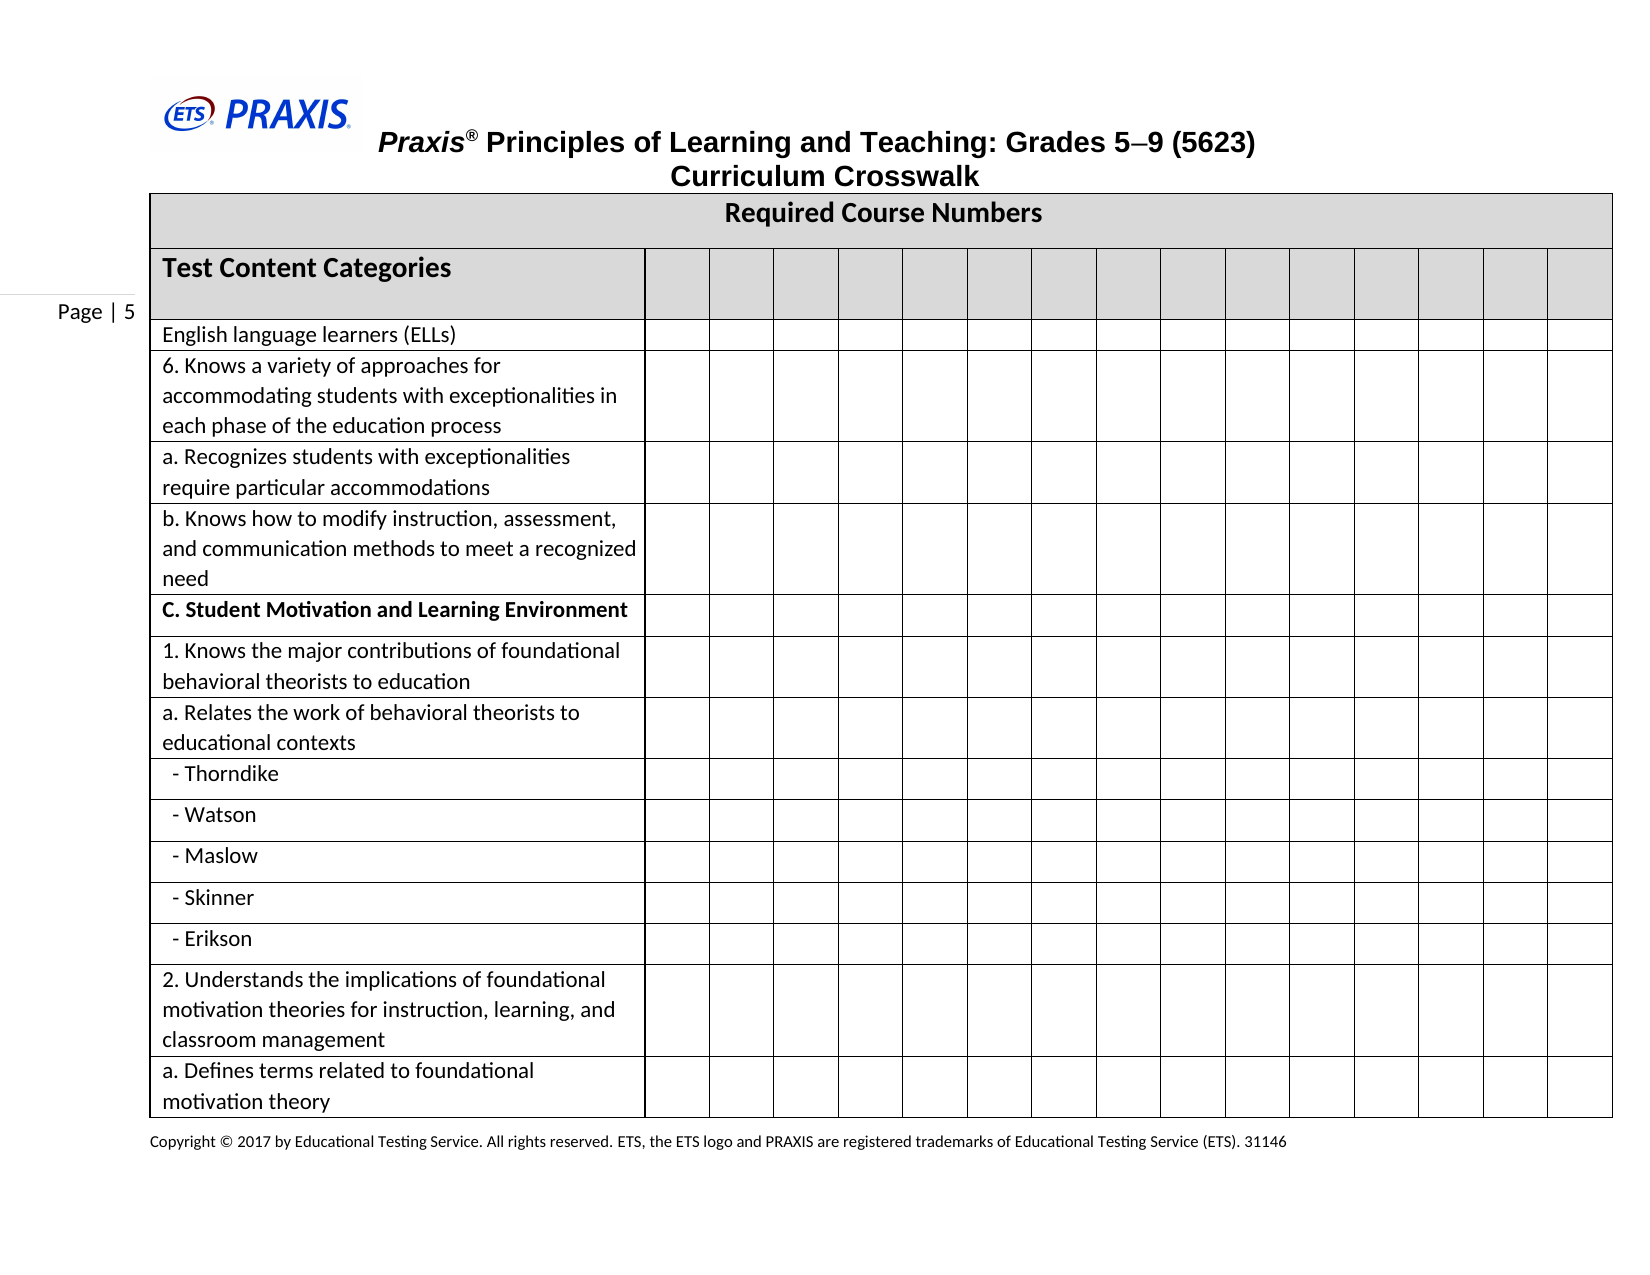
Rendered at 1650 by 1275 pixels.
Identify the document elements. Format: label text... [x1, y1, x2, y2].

table_cell [1548, 698, 1612, 758]
table_cell [839, 842, 902, 882]
table_cell [774, 249, 838, 319]
table_cell [1226, 698, 1289, 758]
table_cell [1161, 320, 1225, 350]
table_cell [1032, 637, 1096, 697]
table_cell [1032, 800, 1096, 841]
table_cell [1226, 965, 1289, 1056]
table_cell [1419, 924, 1483, 964]
table_cell [1290, 883, 1354, 923]
table_cell [1419, 320, 1483, 350]
table_cell [839, 320, 902, 350]
table_cell [1161, 800, 1225, 841]
table_cell [1355, 1057, 1418, 1117]
table_cell [1161, 442, 1225, 503]
table_cell [710, 249, 773, 319]
table_cell [710, 637, 773, 697]
table_cell [1548, 883, 1612, 923]
table_cell [1097, 595, 1160, 636]
table_cell [1290, 249, 1354, 319]
table_cell [1419, 759, 1483, 799]
table_cell [1290, 351, 1354, 441]
table_cell [903, 759, 967, 799]
table_cell [1548, 504, 1612, 594]
table_cell a. Defines terms related to foundational motivation theory [151, 1057, 644, 1117]
table_cell [1548, 249, 1612, 319]
table_cell [1419, 1057, 1483, 1117]
table_cell [1355, 759, 1418, 799]
table_cell [1161, 965, 1225, 1056]
table_cell [1226, 504, 1289, 594]
table_cell [1355, 800, 1418, 841]
table_cell [903, 965, 967, 1056]
table_cell [1548, 842, 1612, 882]
table_cell [1290, 800, 1354, 841]
table_cell [1419, 698, 1483, 758]
table_cell [1355, 595, 1418, 636]
table_cell [968, 842, 1031, 882]
table_cell [1161, 637, 1225, 697]
table_cell [1355, 883, 1418, 923]
table_cell [839, 924, 902, 964]
table_cell [1161, 504, 1225, 594]
table_cell [1161, 698, 1225, 758]
table_cell [1097, 1057, 1160, 1117]
table_cell [1419, 800, 1483, 841]
table_cell [1484, 595, 1547, 636]
table_cell [1484, 1057, 1547, 1117]
table_cell [646, 504, 709, 594]
table_cell [1032, 1057, 1096, 1117]
table_cell [1355, 504, 1418, 594]
table_cell [710, 351, 773, 441]
table_cell [774, 442, 838, 503]
table_cell [710, 883, 773, 923]
table_cell [1226, 800, 1289, 841]
table_cell [1548, 965, 1612, 1056]
table_cell [1484, 698, 1547, 758]
table_cell [1355, 442, 1418, 503]
table_cell [1097, 637, 1160, 697]
table_cell [968, 698, 1031, 758]
table_cell [1097, 800, 1160, 841]
table_cell [968, 351, 1031, 441]
table_cell [646, 442, 709, 503]
table_cell [1419, 504, 1483, 594]
table_cell [1032, 924, 1096, 964]
table_cell [1548, 595, 1612, 636]
table_cell [1290, 504, 1354, 594]
table_cell [1290, 842, 1354, 882]
table_cell [839, 965, 902, 1056]
table_cell [1484, 442, 1547, 503]
table_cell - Maslow [151, 842, 644, 882]
table_cell [1419, 595, 1483, 636]
table_cell [903, 351, 967, 441]
table_cell [839, 442, 902, 503]
table_cell [646, 759, 709, 799]
table_cell [1484, 924, 1547, 964]
table_cell [903, 637, 967, 697]
table_cell 5. Recognizes that the process of English language acquisition affects the educational experience of English language learners (ELLs) [151, 320, 644, 350]
table_cell [710, 842, 773, 882]
table_cell [1032, 351, 1096, 441]
table_cell [1484, 637, 1547, 697]
table_cell [1290, 595, 1354, 636]
table_cell [646, 637, 709, 697]
table_cell [1484, 883, 1547, 923]
table_cell [1548, 320, 1612, 350]
table_cell 2. Understands the implications of foundational motivation theories for instruction, learning, and classroom management [151, 965, 644, 1056]
table_cell [968, 1057, 1031, 1117]
table_cell [1290, 320, 1354, 350]
table_cell [1097, 351, 1160, 441]
picture [150, 75, 363, 153]
table_cell [1548, 924, 1612, 964]
table_cell 6. Knows a variety of approaches for accommodating students with exceptionalities in each phase of the education process [151, 351, 644, 441]
table_cell [839, 800, 902, 841]
table_cell [1226, 442, 1289, 503]
table_cell [1548, 1057, 1612, 1117]
table_cell 1. Knows the major contributions of foundational behavioral theorists to education [151, 637, 644, 697]
table_cell [1161, 595, 1225, 636]
table_cell [710, 698, 773, 758]
table_cell [1097, 924, 1160, 964]
table_cell [1161, 249, 1225, 319]
table_cell [903, 595, 967, 636]
table_cell [903, 924, 967, 964]
table_cell [774, 842, 838, 882]
table_cell [1161, 924, 1225, 964]
table_cell [839, 883, 902, 923]
table_cell [839, 698, 902, 758]
table_cell [1419, 842, 1483, 882]
table_cell a. Recognizes students with exceptionalities require particular accommodations [151, 442, 644, 503]
table_cell [968, 320, 1031, 350]
table_cell [1226, 1057, 1289, 1117]
table_cell [774, 637, 838, 697]
table_cell - Skinner [151, 883, 644, 923]
table_cell [1032, 883, 1096, 923]
table_cell [903, 698, 967, 758]
table_cell [1419, 351, 1483, 441]
table_cell [710, 320, 773, 350]
table_cell [1161, 883, 1225, 923]
table_cell [1290, 637, 1354, 697]
table_cell [1032, 320, 1096, 350]
table_cell [710, 965, 773, 1056]
table_cell [646, 965, 709, 1056]
table_cell [1032, 759, 1096, 799]
table_cell [1161, 1057, 1225, 1117]
table_cell [1032, 595, 1096, 636]
table_cell [710, 759, 773, 799]
table_cell [1161, 351, 1225, 441]
table_cell [1161, 842, 1225, 882]
table_cell - Watson [151, 800, 644, 841]
table_cell [774, 883, 838, 923]
table_cell [903, 249, 967, 319]
table_cell [1290, 924, 1354, 964]
table_cell [1097, 698, 1160, 758]
table_cell [1226, 595, 1289, 636]
table_cell [903, 842, 967, 882]
table_cell Test Content Categories [151, 249, 644, 319]
table_cell [839, 351, 902, 441]
table_cell [903, 800, 967, 841]
table_cell [1484, 759, 1547, 799]
table_cell [710, 800, 773, 841]
table_cell [646, 842, 709, 882]
table_cell [1484, 249, 1547, 319]
table_cell [774, 504, 838, 594]
table_cell [1226, 924, 1289, 964]
table_cell [1226, 249, 1289, 319]
table_cell [1290, 965, 1354, 1056]
table_cell [968, 595, 1031, 636]
table_cell [903, 320, 967, 350]
table_cell [968, 800, 1031, 841]
table_cell [968, 965, 1031, 1056]
table_cell - Erikson [151, 924, 644, 964]
table_cell [774, 698, 838, 758]
table_cell [968, 637, 1031, 697]
table_cell [839, 637, 902, 697]
table_cell [1484, 504, 1547, 594]
table_cell [1290, 698, 1354, 758]
table_cell [968, 442, 1031, 503]
table_cell [1548, 759, 1612, 799]
table_cell [1226, 320, 1289, 350]
table_cell a. Relates the work of behavioral theorists to educational contexts [151, 698, 644, 758]
table_cell [1097, 883, 1160, 923]
table_cell [646, 800, 709, 841]
table_cell [774, 800, 838, 841]
table_cell [646, 1057, 709, 1117]
table_cell [1548, 442, 1612, 503]
table_cell [774, 759, 838, 799]
table_cell [710, 1057, 773, 1117]
table_cell [774, 965, 838, 1056]
table_cell [1226, 637, 1289, 697]
table_cell [1419, 249, 1483, 319]
table_cell C. Student Motivation and Learning Environment [151, 595, 644, 636]
table_cell [1484, 965, 1547, 1056]
table_cell [1355, 924, 1418, 964]
table_cell [903, 1057, 967, 1117]
table_cell [646, 883, 709, 923]
table_cell [1097, 965, 1160, 1056]
table_cell [774, 351, 838, 441]
table_cell [1290, 442, 1354, 503]
table_cell [1097, 759, 1160, 799]
table_cell [646, 351, 709, 441]
table_cell [774, 320, 838, 350]
table_cell [710, 924, 773, 964]
table_cell [774, 595, 838, 636]
table_cell b. Knows how to modify instruction, assessment, and communication methods to meet a recognized need [151, 504, 644, 594]
table_cell [1226, 883, 1289, 923]
table_cell [1355, 965, 1418, 1056]
table_cell [1548, 800, 1612, 841]
table_cell [1226, 351, 1289, 441]
table_cell [1032, 698, 1096, 758]
table_cell [1355, 249, 1418, 319]
table_cell [1548, 351, 1612, 441]
table_cell [1548, 637, 1612, 697]
table_cell [1484, 800, 1547, 841]
table_cell [1097, 442, 1160, 503]
table_cell [1484, 320, 1547, 350]
table_cell [710, 504, 773, 594]
table_cell [646, 698, 709, 758]
table_cell [1032, 965, 1096, 1056]
table_cell [1355, 637, 1418, 697]
table_cell [1097, 504, 1160, 594]
table_cell [646, 595, 709, 636]
table_cell [1032, 504, 1096, 594]
table_cell [1355, 842, 1418, 882]
table_cell [968, 924, 1031, 964]
table_cell [903, 504, 967, 594]
table_cell [1226, 759, 1289, 799]
table_cell [1097, 842, 1160, 882]
table_cell [839, 595, 902, 636]
table_cell [1484, 842, 1547, 882]
table_cell [1355, 320, 1418, 350]
table_cell [1419, 965, 1483, 1056]
table_cell [839, 1057, 902, 1117]
table_cell [1226, 842, 1289, 882]
table_cell [1419, 883, 1483, 923]
table_cell [710, 442, 773, 503]
table_cell [1161, 759, 1225, 799]
table_cell [1419, 442, 1483, 503]
table_cell [839, 759, 902, 799]
table_cell [968, 249, 1031, 319]
table_cell [1032, 842, 1096, 882]
table_cell [646, 924, 709, 964]
table_cell [1032, 249, 1096, 319]
table_cell [774, 1057, 838, 1117]
table_cell [1290, 1057, 1354, 1117]
table_cell - Thorndike [151, 759, 644, 799]
table_cell [1484, 351, 1547, 441]
table_cell [839, 504, 902, 594]
table_cell [1355, 698, 1418, 758]
table_cell [839, 249, 902, 319]
table_cell [1355, 351, 1418, 441]
table_cell [968, 759, 1031, 799]
table_cell [903, 442, 967, 503]
table_cell [710, 595, 773, 636]
table_cell [968, 504, 1031, 594]
table_cell [1290, 759, 1354, 799]
table_cell [646, 249, 709, 319]
table_cell [1097, 249, 1160, 319]
table_header Required Course Numbers [151, 194, 1612, 248]
table_cell [1032, 442, 1096, 503]
table_cell [1097, 320, 1160, 350]
table_cell [1419, 637, 1483, 697]
table_cell [646, 320, 709, 350]
table_cell [774, 924, 838, 964]
table_cell [968, 883, 1031, 923]
table_cell [903, 883, 967, 923]
